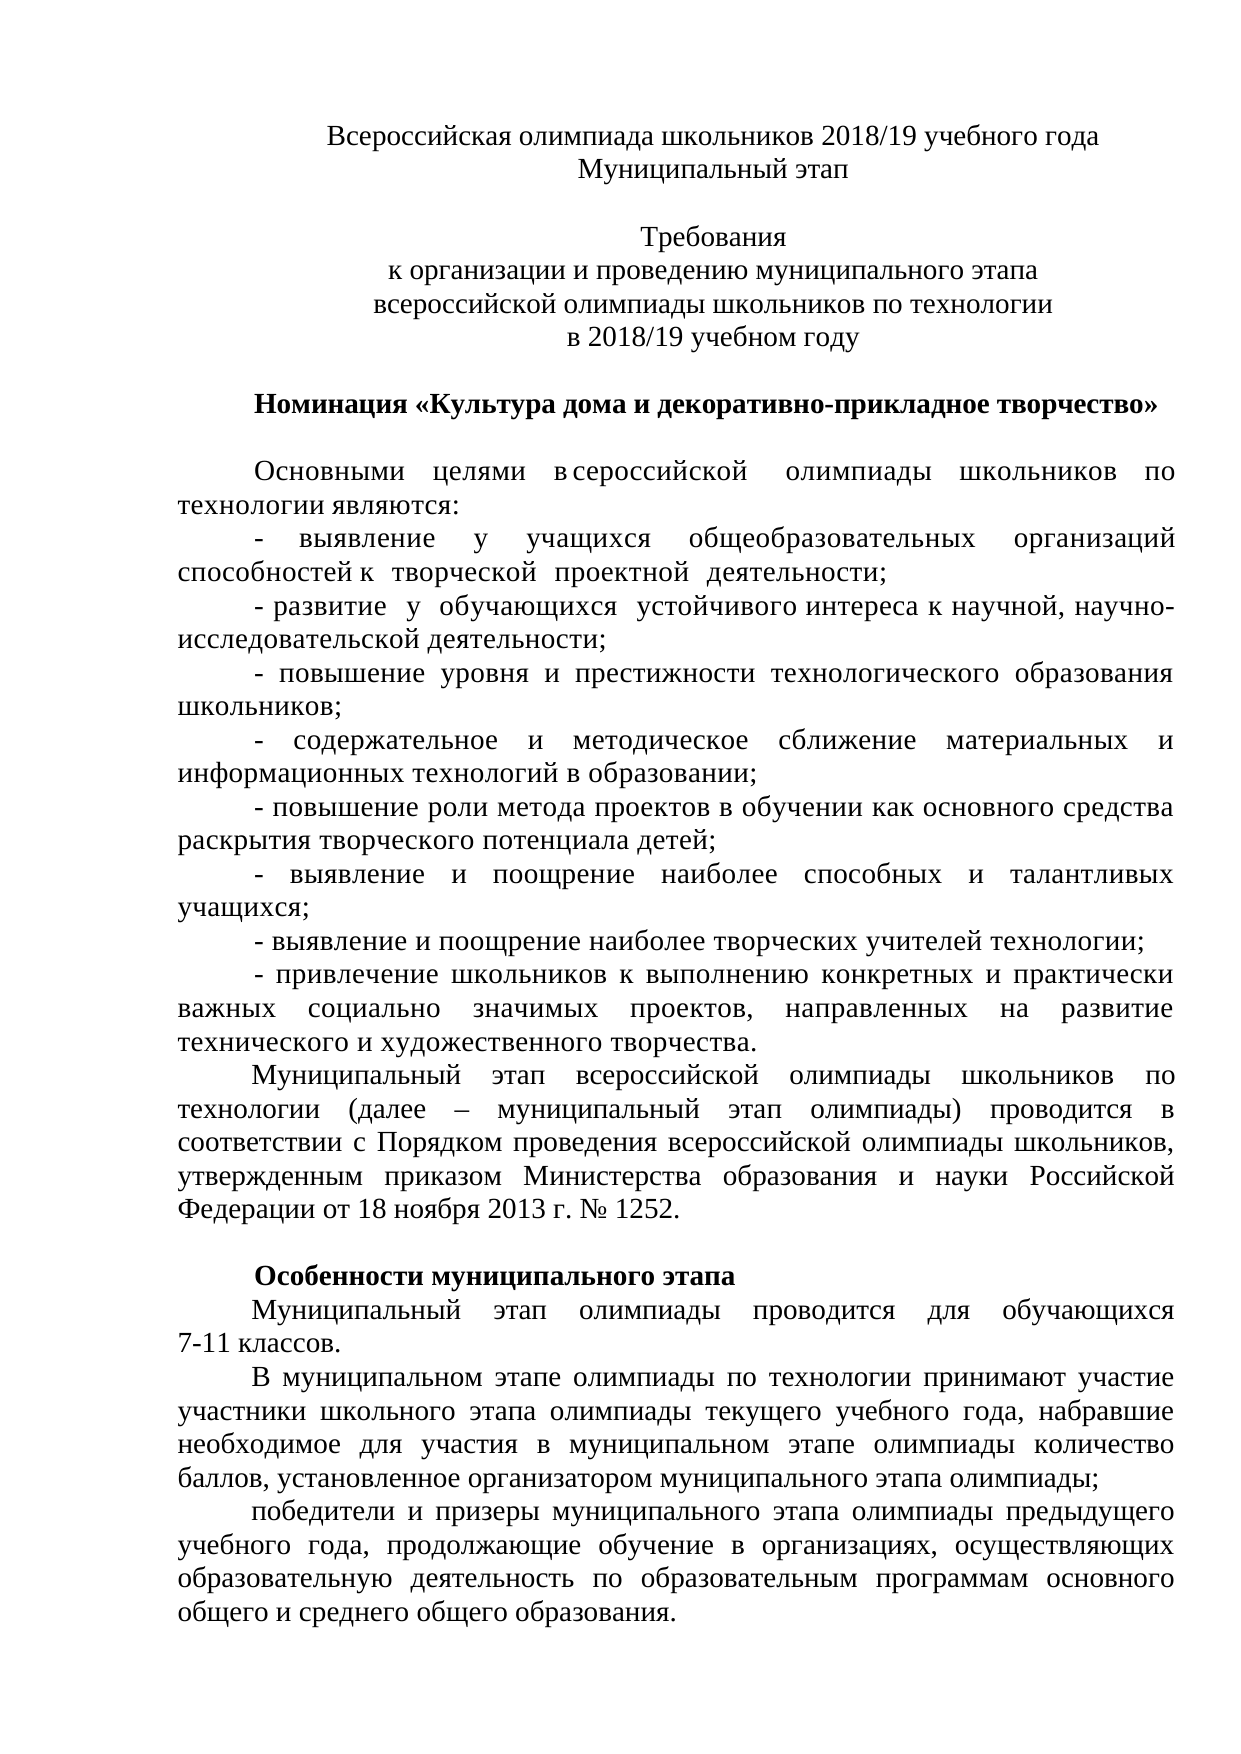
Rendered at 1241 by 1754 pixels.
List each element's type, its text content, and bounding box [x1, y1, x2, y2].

text Основными целями всероссийской олимпиады школьников по технологии являются: [177, 453, 1175, 521]
text Номинация «Культура дома и декоративно-прикладное творчество» [177, 386, 1175, 420]
text В муниципальном этапе олимпиады по технологии принимают участие участники школьного этапа олимпиады текущего учебного года, набравшие необходимое для участия в муниципальном этапе олимпиады количество баллов, установленное организатором муниципального этапа олимпиады; [177, 1359, 1175, 1493]
text в 2018/19 учебном году [177, 319, 1175, 353]
text Муниципальный этап всероссийской олимпиады школьников по технологии (далее – муниципальный этап олимпиады) проводится в соответствии с Порядком проведения всероссийской олимпиады школьников, утвержденным приказом Министерства образования и науки Российской Федерации от 18 ноября . № 1252. [177, 1057, 1175, 1225]
text Особенности муниципального этапа [177, 1258, 1175, 1292]
text Муниципальный этап олимпиады проводится для обучающихся 7-11 классов. [177, 1292, 1175, 1359]
text Требования [177, 219, 1175, 252]
text - привлечение школьников к выполнению конкретных и практически важных социально значимых проектов, направленных на развитие технического и художественного творчества. [177, 957, 1175, 1057]
text - выявление у учащихся общеобразовательных организаций способностей к творческой проектной деятельности; [177, 521, 1175, 588]
text всероссийской олимпиады школьников по технологии [177, 286, 1175, 319]
text - содержательное и методическое сближение материальных и информационных технологий в образовании; [177, 722, 1175, 789]
text к организации и проведению муниципального этапа [177, 252, 1175, 286]
text Всероссийская олимпиада школьников 2018/19 учебного года [177, 118, 1175, 152]
text победители и призеры муниципального этапа олимпиады предыдущего учебного года, продолжающие обучение в организациях, осуществляющих образовательную деятельность по образовательным программам основного общего и среднего общего образования. [177, 1493, 1175, 1627]
text - повышение уровня и престижности технологического образования школьников; [177, 655, 1175, 722]
text Муниципальный этап [177, 152, 1175, 185]
text - выявление и поощрение наиболее способных и талантливых учащихся; [177, 856, 1175, 923]
text - повышение роли метода проектов в обучении как основного средства раскрытия творческого потенциала детей; [177, 789, 1175, 856]
text - выявление и поощрение наиболее творческих учителей технологии; [177, 923, 1175, 957]
text - развитие у обучающихся устойчивого интереса к научной, научно-исследовательской деятельности; [177, 588, 1175, 655]
